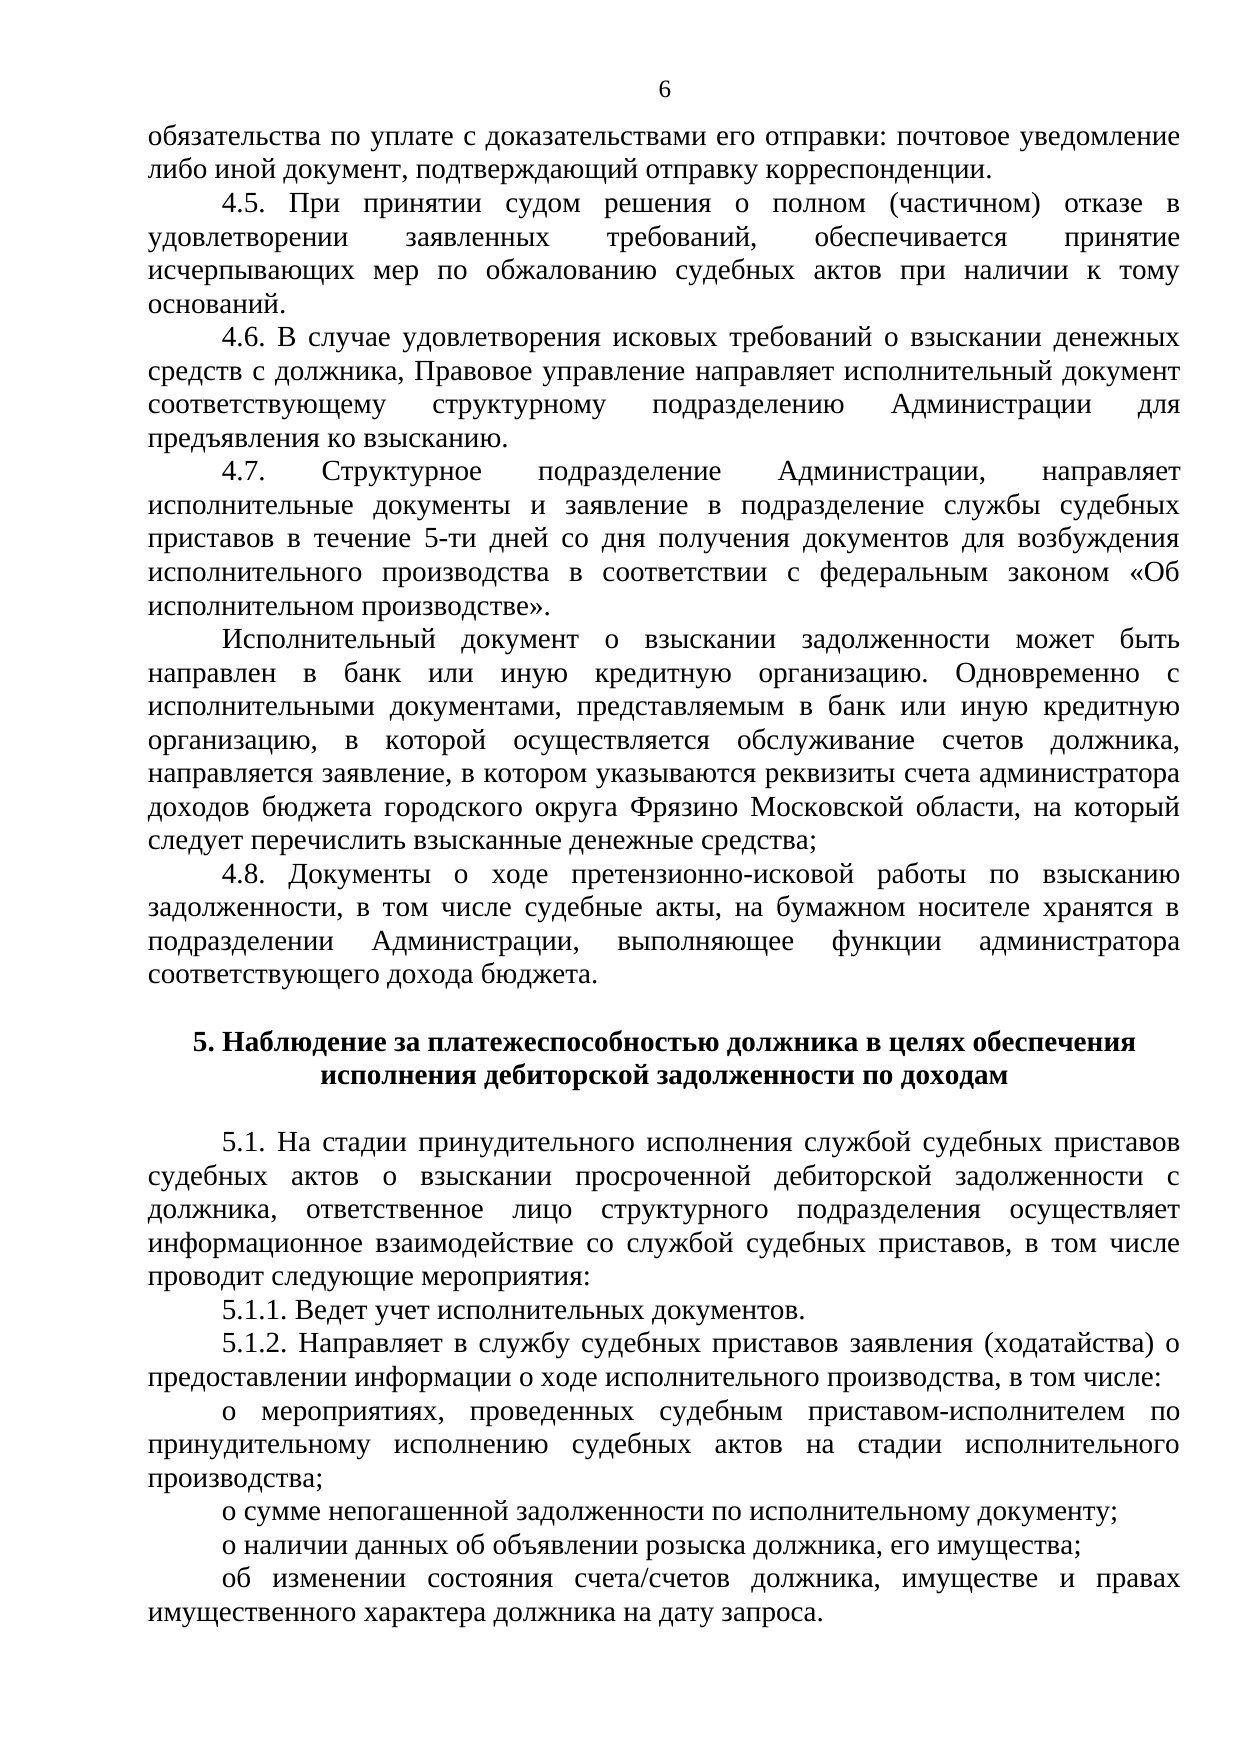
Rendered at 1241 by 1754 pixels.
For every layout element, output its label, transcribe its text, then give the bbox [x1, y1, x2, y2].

text 4.6. В случае удовлетворения исковых требований о взыскании денежных средств с должника, Правовое управление направляет исполнительный документ соответствующему структурному подразделению Администрации для предъявления ко взысканию. [148, 319, 1181, 453]
text 5.1.2. Направляет в службу судебных приставов заявления (ходатайства) о предоставлении информации о ходе исполнительного производства, в том числе: [148, 1326, 1181, 1393]
text 4.8. Документы о ходе претензионно-исковой работы по взысканию задолженности, в том числе судебные акты, на бумажном носителе хранятся в подразделении Администрации, выполняющее функции администратора соответствующего дохода бюджета. [148, 856, 1181, 990]
text 4.5. При принятии судом решения о полном (частичном) отказе в удовлетворении заявленных требований, обеспечивается принятие исчерпывающих мер по обжалованию судебных актов при наличии к тому оснований. [148, 185, 1181, 319]
text о наличии данных об объявлении розыска должника, его имущества; [148, 1527, 1181, 1560]
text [148, 118, 1181, 185]
text 5. Наблюдение за платежеспособностью должника в целях обеспечения исполнения дебиторской задолженности по доходам [148, 1024, 1181, 1091]
text 5.1.1. Ведет учет исполнительных документов. [148, 1292, 1181, 1326]
text 5.1. На стадии принудительного исполнения службой судебных приставов судебных актов о взыскании просроченной дебиторской задолженности с должника, ответственное лицо структурного подразделения осуществляет информационное взаимодействие со службой судебных приставов, в том числе проводит следующие мероприятия: [148, 1124, 1181, 1292]
text 4.7. Структурное подразделение Администрации, направляет исполнительные документы и заявление в подразделение службы судебных приставов в течение 5-ти дней со дня получения документов для возбуждения исполнительного производства в соответствии с федеральным законом «Об исполнительном производстве». [148, 453, 1181, 621]
text об изменении состояния счета/счетов должника, имуществе и правах имущественного характера должника на дату запроса. [148, 1560, 1181, 1627]
text о мероприятиях, проведенных судебным приставом-исполнителем по принудительному исполнению судебных актов на стадии исполнительного производства; [148, 1393, 1181, 1493]
text Исполнительный документ о взыскании задолженности может быть направлен в банк или иную кредитную организацию. Одновременно с исполнительными документами, представляемым в банк или иную кредитную организацию, в которой осуществляется обслуживание счетов должника, направляется заявление, в котором указываются реквизиты счета администратора доходов бюджета городского округа Фрязино Московской области, на который следует перечислить взысканные денежные средства; [148, 621, 1181, 856]
text о сумме непогашенной задолженности по исполнительному документу; [148, 1493, 1181, 1527]
